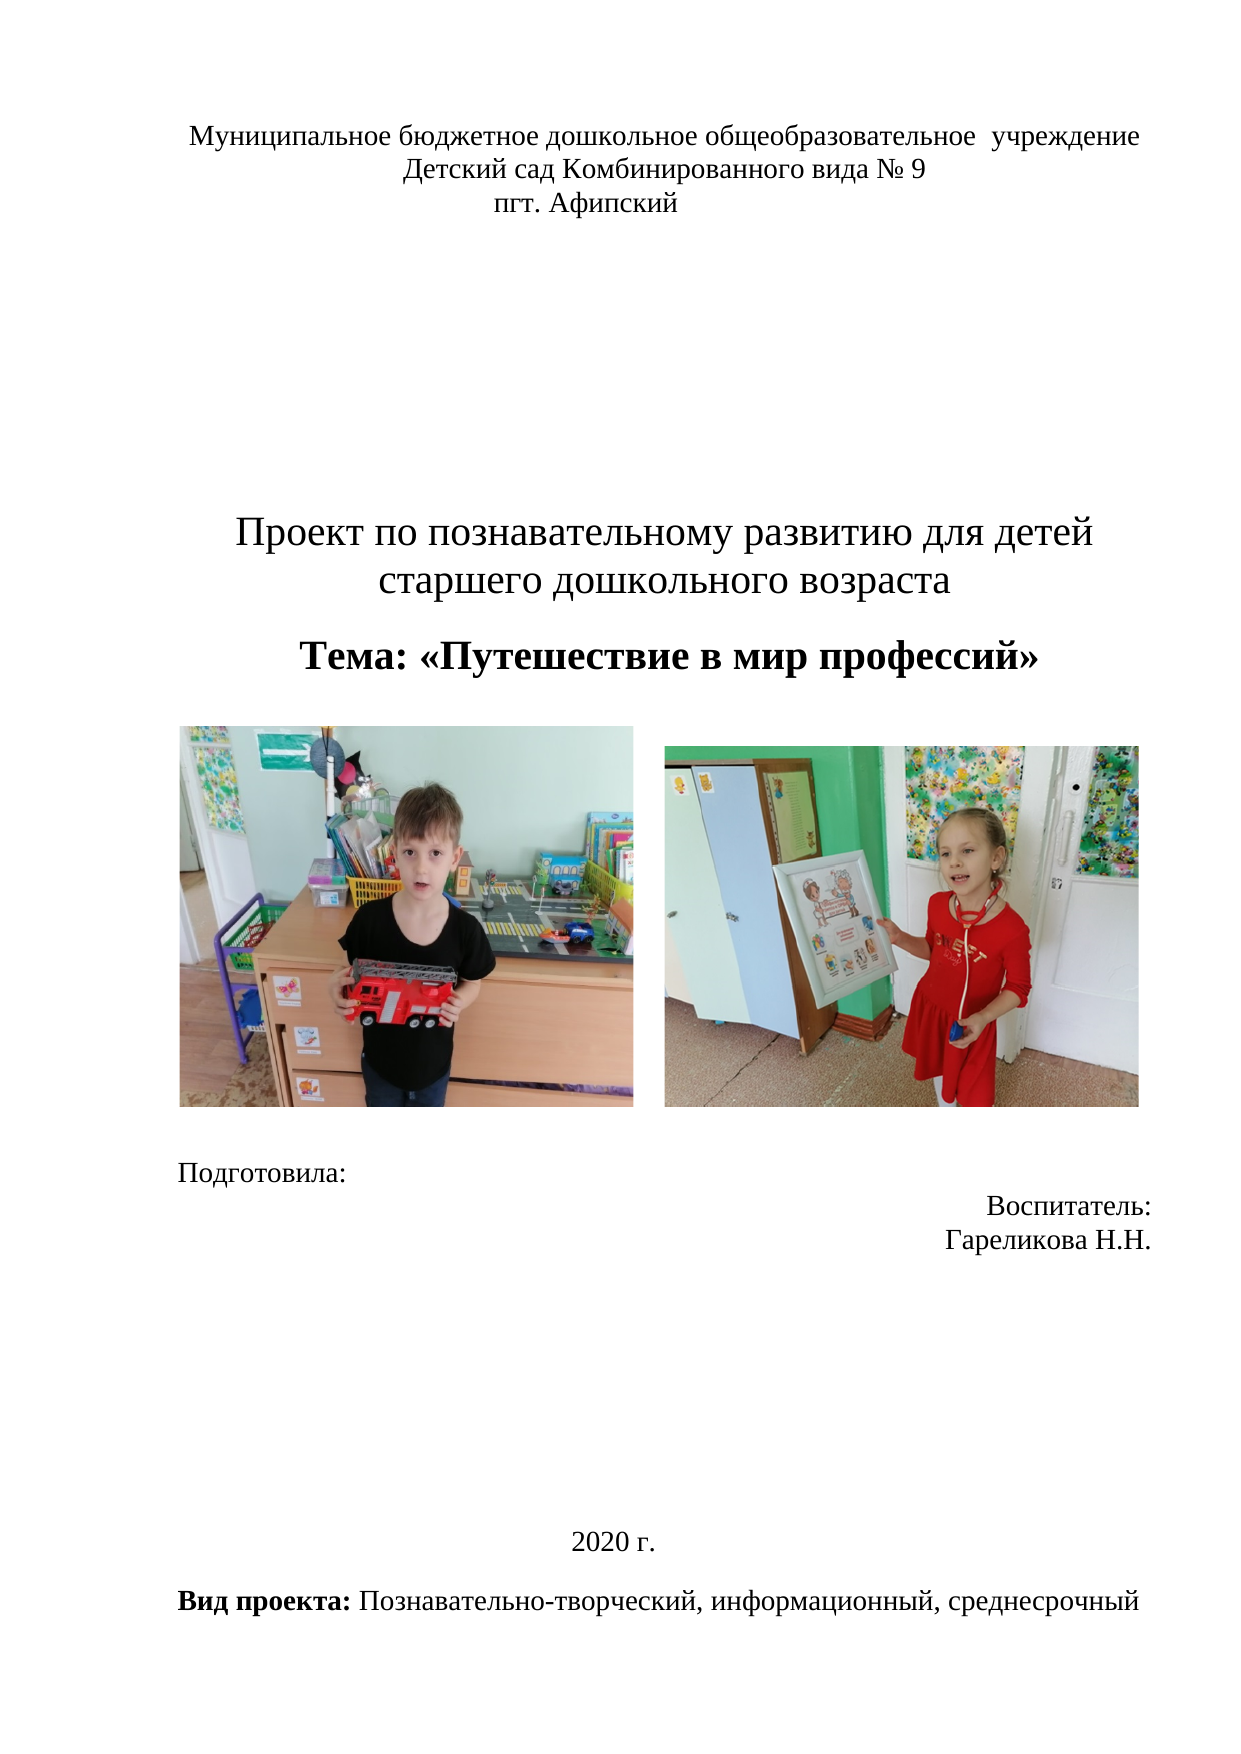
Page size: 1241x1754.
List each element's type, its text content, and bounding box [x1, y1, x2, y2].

text Подготовила: [177, 1155, 1152, 1188]
text Тема: «Путешествие в мир профессий» [177, 630, 1152, 678]
text Детский сад Комбинированного вида № 9 [177, 152, 1152, 185]
text пгт. Афипский [177, 185, 1152, 219]
text Воспитатель: [177, 1188, 1152, 1222]
picture [664, 746, 1139, 1107]
text Проект по познавательному развитию для детей старшего дошкольного возраста [177, 506, 1152, 602]
text 2020 г. [177, 1524, 1152, 1557]
text Муниципальное бюджетное дошкольное общеобразовательное учреждение [177, 118, 1152, 152]
text Вид проекта: Познавательно-творческий, информационный, среднесрочный [177, 1583, 1152, 1617]
picture [179, 726, 634, 1107]
text Гареликова Н.Н. [177, 1222, 1152, 1255]
